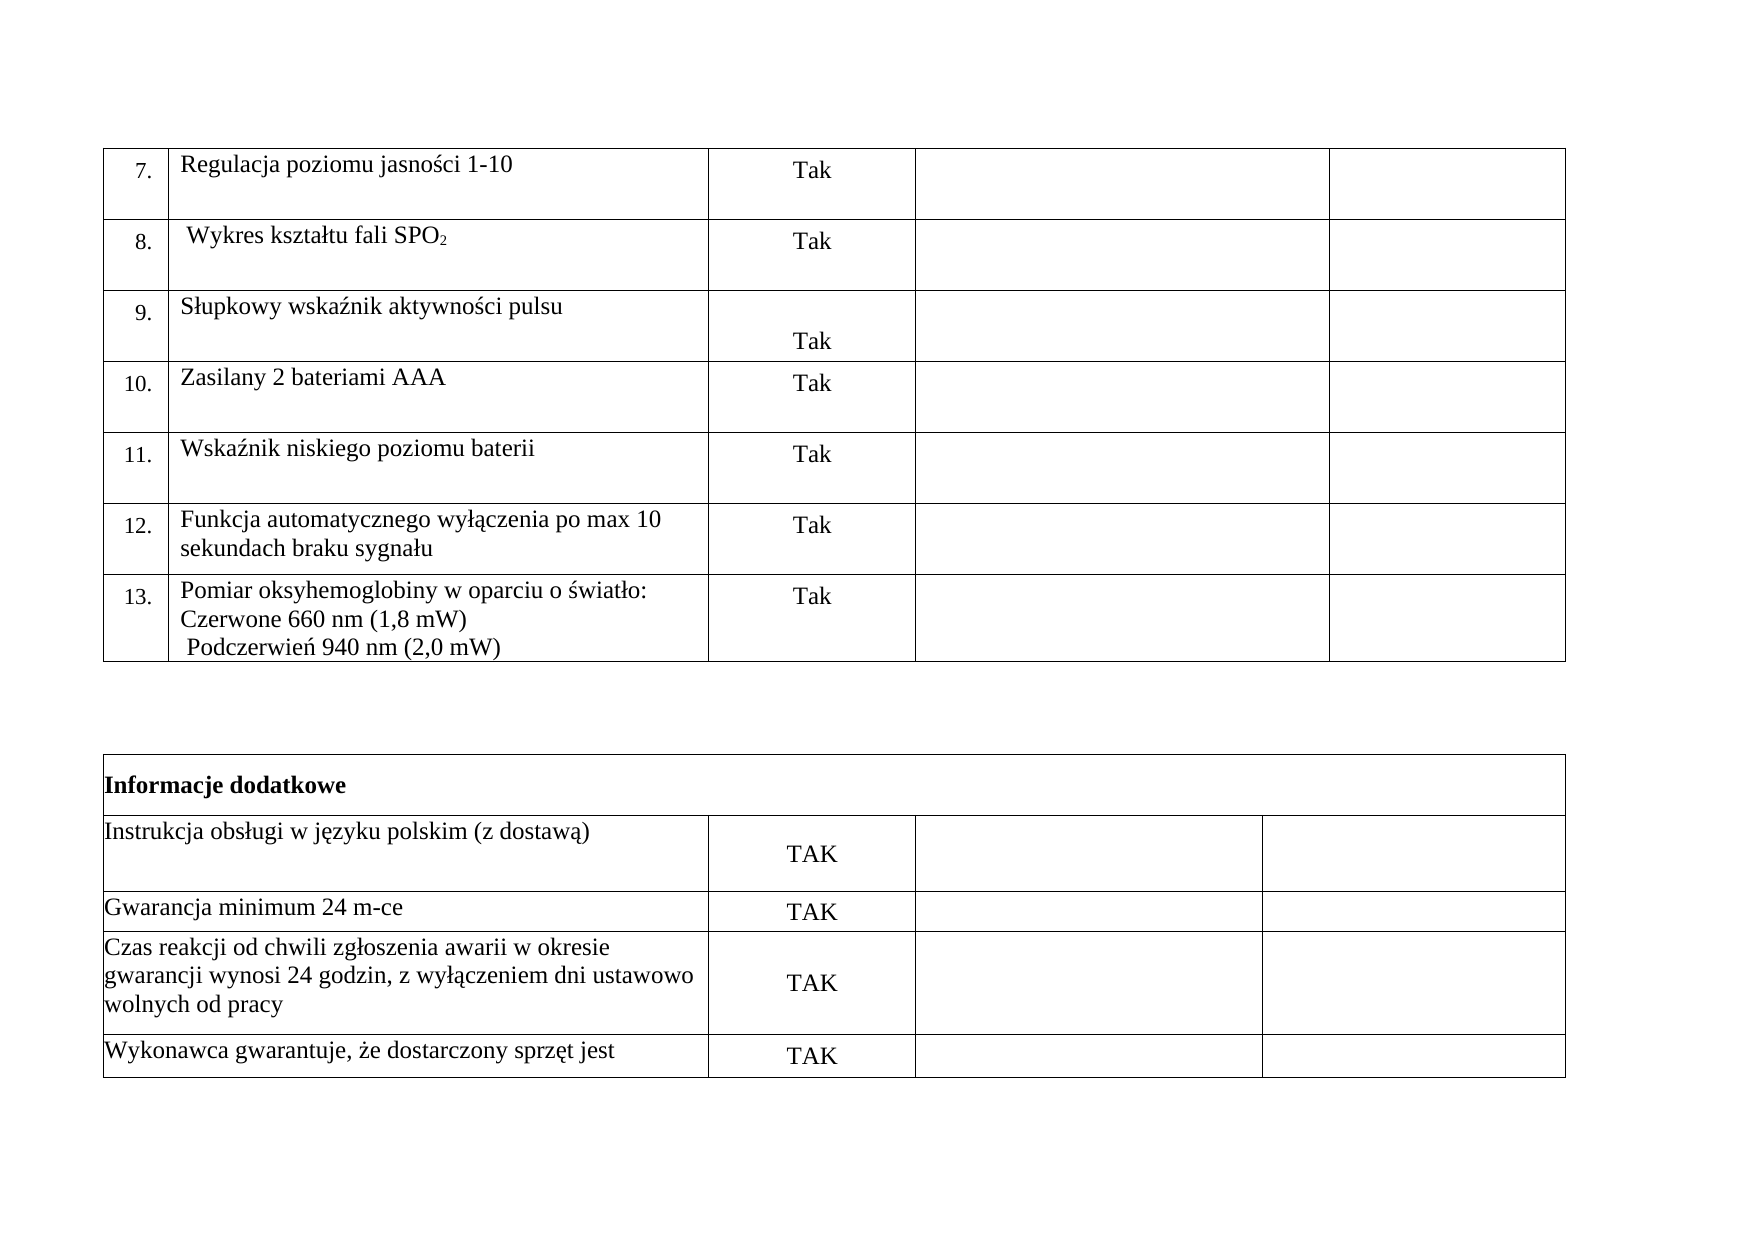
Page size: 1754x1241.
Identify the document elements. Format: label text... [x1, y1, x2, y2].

table_cell Wykres kształtu fali SPO2 [169, 220, 708, 290]
table_cell TAK [709, 932, 915, 1034]
table_cell Tak [709, 575, 915, 661]
table_cell [916, 932, 1262, 1034]
table_cell [104, 362, 168, 432]
table_cell [104, 291, 168, 361]
table_cell [104, 220, 168, 290]
table_cell Funkcja automatycznego wyłączenia po max 10 sekundach braku sygnału [169, 504, 708, 574]
table_cell Tak [709, 149, 915, 219]
table_cell [916, 816, 1262, 891]
table_cell Instrukcja obsługi w języku polskim (z dostawą) [104, 816, 708, 891]
table_cell Tak [709, 220, 915, 290]
table_cell [916, 362, 1329, 432]
table_cell [1330, 433, 1565, 503]
table_cell Czas reakcji od chwili zgłoszenia awarii w okresie gwarancji wynosi 24 godzin, z wyłączeniem dni ustawowo wolnych od pracy [104, 932, 708, 1034]
table_cell Pomiar oksyhemoglobiny w oparciu o światło: Czerwone 660 nm (1,8 mW) Podczerwień 940 nm (2,0 mW) [169, 575, 708, 661]
table_cell [916, 892, 1262, 931]
table_cell [1330, 362, 1565, 432]
table_cell Zasilany 2 bateriami AAA [169, 362, 708, 432]
table_cell [104, 433, 168, 503]
table_cell TAK [709, 816, 915, 891]
table_cell [916, 291, 1329, 361]
table_cell [1263, 932, 1565, 1034]
table_cell TAK [709, 1035, 915, 1077]
table_cell [916, 149, 1329, 219]
table_cell Gwarancja minimum 24 m-ce [104, 892, 708, 931]
table_cell [104, 504, 168, 574]
table_cell [1330, 149, 1565, 219]
table_cell [1330, 575, 1565, 661]
table_cell [916, 575, 1329, 661]
table_cell Wskaźnik niskiego poziomu baterii [169, 433, 708, 503]
table_cell [1263, 1035, 1565, 1077]
table_cell [104, 149, 168, 219]
table_cell Tak [709, 362, 915, 432]
table_cell Tak [709, 433, 915, 503]
table_cell [1263, 816, 1565, 891]
table_cell TAK [709, 892, 915, 931]
table_cell [1330, 504, 1565, 574]
table_header Informacje dodatkowe [104, 755, 1565, 815]
table_cell [104, 575, 168, 661]
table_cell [104, 1035, 708, 1077]
table_cell Słupkowy wskaźnik aktywności pulsu [169, 291, 708, 361]
table_cell [916, 220, 1329, 290]
table_cell [1263, 892, 1565, 931]
table_cell [1330, 220, 1565, 290]
table_cell [916, 1035, 1262, 1077]
table_cell Tak [709, 504, 915, 574]
table_cell Regulacja poziomu jasności 1-10 [169, 149, 708, 219]
table_cell [1330, 291, 1565, 361]
table_cell [916, 433, 1329, 503]
table_cell Tak [709, 291, 915, 361]
table_cell [916, 504, 1329, 574]
